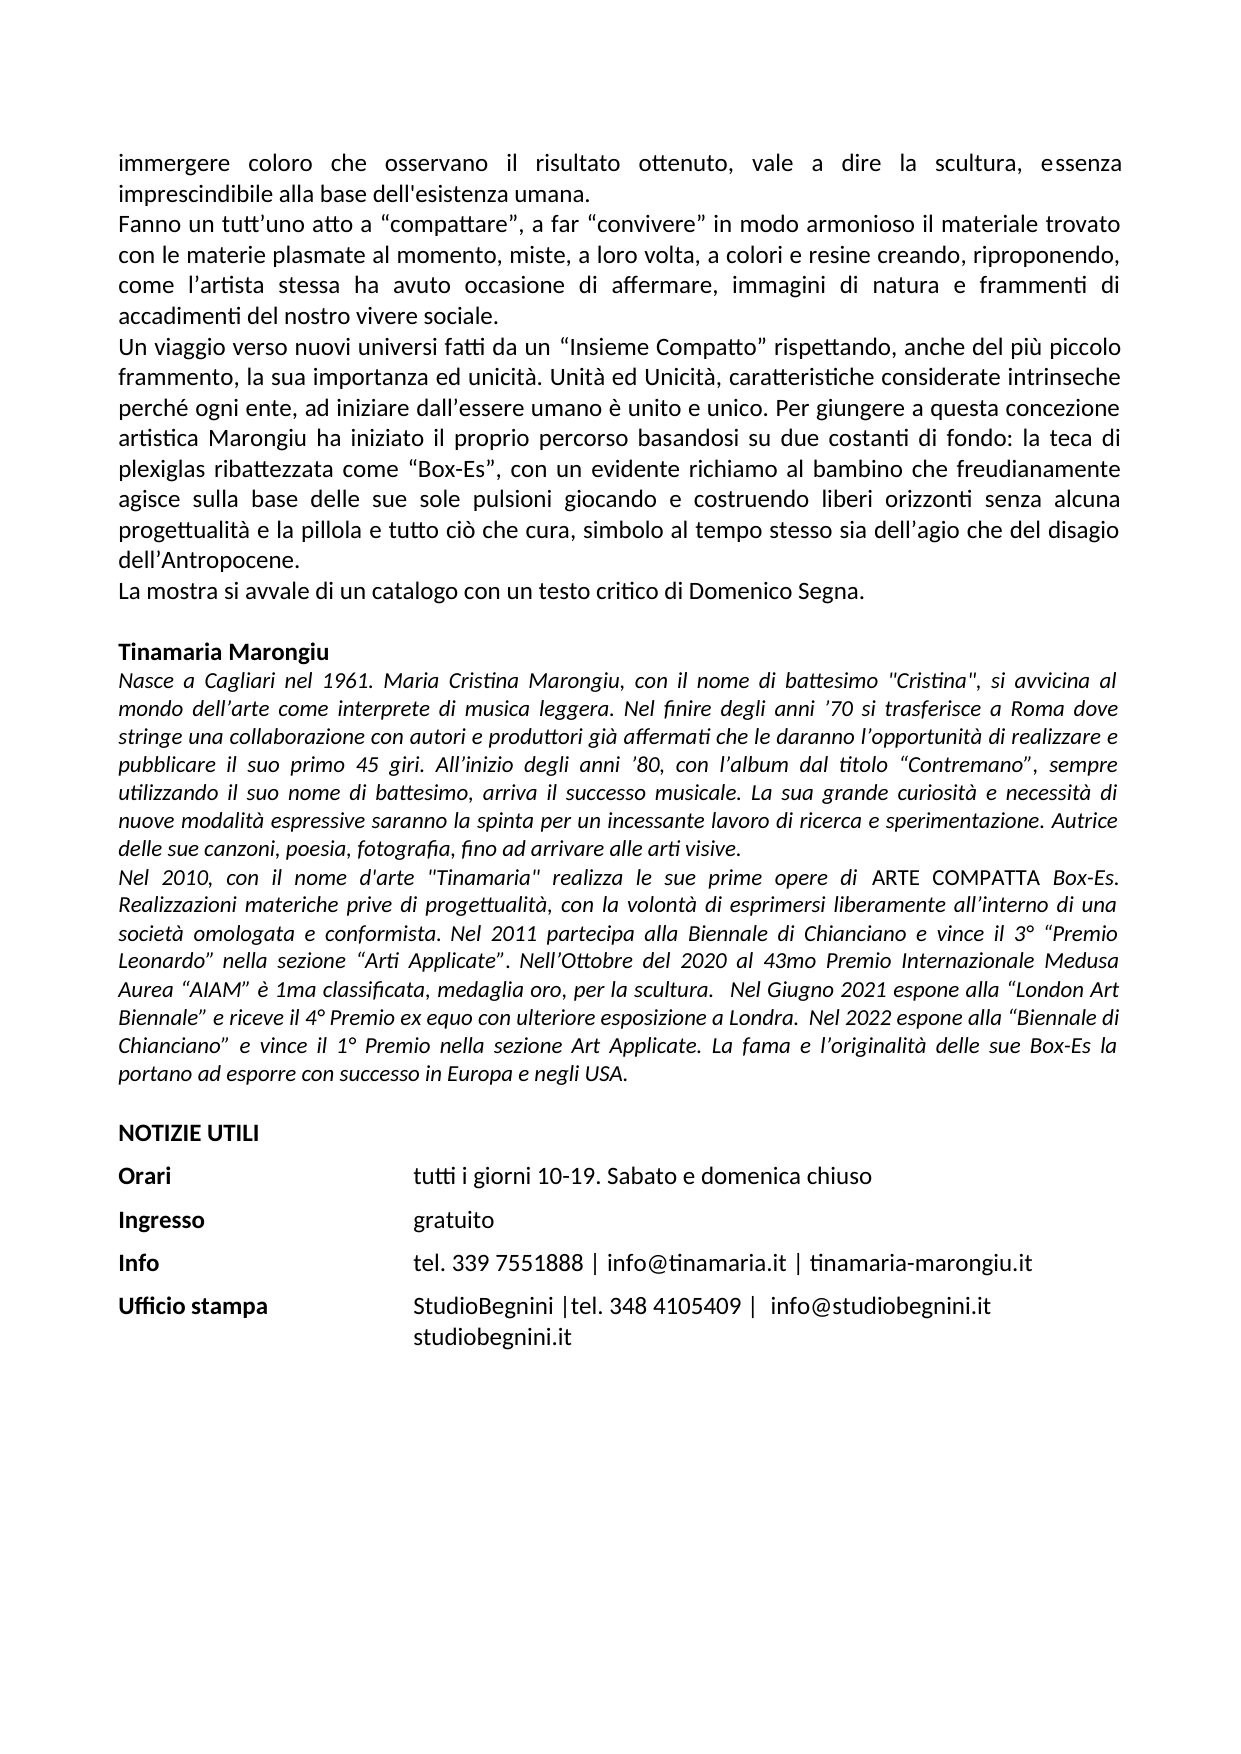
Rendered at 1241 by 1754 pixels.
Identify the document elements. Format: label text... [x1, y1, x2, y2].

text Tinamaria Marongiu [118, 636, 1122, 666]
text Info tel. 339 7551888 | info@tinamaria.it | tinamaria-marongiu.it [118, 1247, 1122, 1277]
text Ingresso gratuito [118, 1204, 1122, 1234]
text Nasce a Cagliari nel 1961. Maria Cristina Marongiu, con il nome di battesimo "Cristina", si avvicina al mondo dell’arte come interprete di musica leggera. Nel finire degli anni ’70 si trasferisce a Roma dove stringe una collaborazione con autori e produttori già affermati che le daranno l’opportunità di realizzare e pubblicare il suo primo 45 giri. All’inizio degli anni ’80, con l’album dal titolo “Contremano”, sempre utilizzando il suo nome di battesimo, arriva il successo musicale. La sua grande curiosità e necessità di nuove modalità espressive saranno la spinta per un incessante lavoro di ricerca e sperimentazione. Autrice delle sue canzoni, poesia, fotografia, fino ad arrivare alle arti visive. [118, 666, 1122, 863]
text NOTIZIE UTILI [118, 1117, 1122, 1148]
text studiobegnini.it [339, 1321, 1122, 1351]
text Un viaggio verso nuovi universi fatti da un “Insieme Compatto” rispettando, anche del più piccolo frammento, la sua importanza ed unicità. Unità ed Unicità, caratteristiche considerate intrinseche perché ogni ente, ad iniziare dall’essere umano è unito e unico. Per giungere a questa concezione artistica Marongiu ha iniziato il proprio percorso basandosi su due costanti di fondo: la teca di plexiglas ribattezzata come “Box-Es”, con un evidente richiamo al bambino che freudianamente agisce sulla base delle sue sole pulsioni giocando e costruendo liberi orizzonti senza alcuna progettualità e la pillola e tutto ciò che cura, simbolo al tempo stesso sia dell’agio che del disagio dell’Antropocene. [118, 331, 1122, 575]
text Nel 2010, con il nome d'arte "Tinamaria" realizza le sue prime opere di ARTE COMPATTA Box-Es. Realizzazioni materiche prive di progettualità, con la volontà di esprimersi liberamente all’interno di una società omologata e conformista. Nel 2011 partecipa alla Biennale di Chianciano e vince il 3° “Premio Leonardo” nella sezione “Arti Applicate”. Nell’Ottobre del 2020 al 43mo Premio Internazionale Medusa Aurea “AIAM” è 1ma classificata, medaglia oro, per la scultura. Nel Giugno 2021 espone alla “London Art Biennale” e riceve il 4° Premio ex equo con ulteriore esposizione a Londra. Nel 2022 espone alla “Biennale di Chianciano” e vince il 1° Premio nella sezione Art Applicate. La fama e l’originalità delle sue Box-Es la portano ad esporre con successo in Europa e negli USA. [118, 863, 1122, 1087]
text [118, 148, 1122, 209]
text La mostra si avvale di un catalogo con un testo critico di Domenico Segna. [118, 575, 1122, 605]
text Fanno un tutt’uno atto a “compattare”, a far “convivere” in modo armonioso il materiale trovato con le materie plasmate al momento, miste, a loro volta, a colori e resine creando, riproponendo, come l’artista stessa ha avuto occasione di affermare, immagini di natura e frammenti di accadimenti del nostro vivere sociale. [118, 209, 1122, 331]
text Ufficio stampa StudioBegnini |tel. 348 4105409 | info@studiobegnini.it [118, 1290, 1122, 1321]
text Orari tutti i giorni 10-19. Sabato e domenica chiuso [118, 1161, 1122, 1191]
